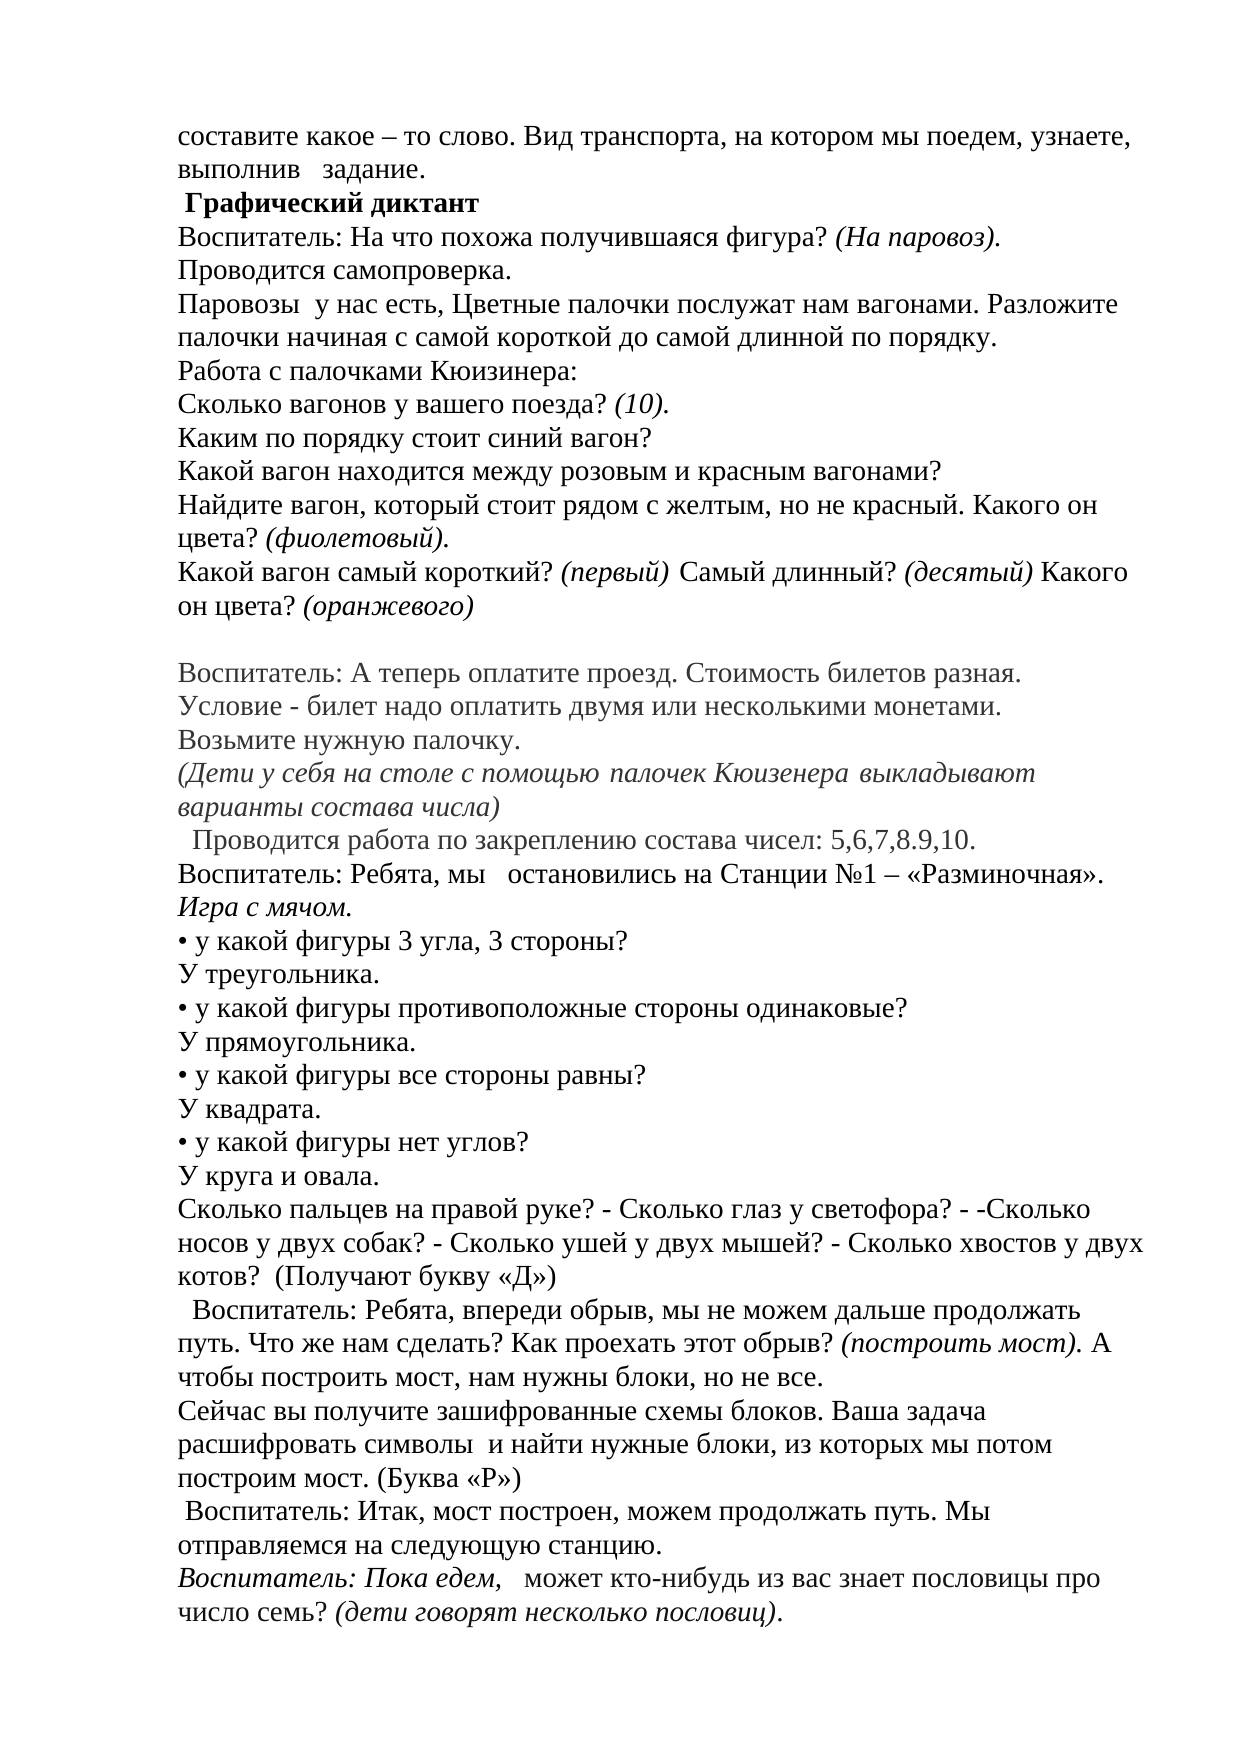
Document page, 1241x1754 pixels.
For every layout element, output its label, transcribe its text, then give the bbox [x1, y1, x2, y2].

text Сейчас вы получите зашифрованные схемы блоков. Ваша задача расшифровать символы и найти нужные блоки, из которых мы потом построим мост. (Буква «Р») [177, 1393, 1152, 1493]
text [177, 118, 1152, 185]
text Воспитатель: Итак, мост построен, можем продолжать путь. Мы отправляемся на следующую станцию. [177, 1493, 1152, 1560]
text • у какой фигуры 3 угла, 3 стороны? [177, 923, 1152, 957]
text Паровозы у нас есть, Цветные палочки послужат нам вагонами. Разложите палочки начиная с самой короткой до самой длинной по порядку. [177, 286, 1152, 353]
text Каким по порядку стоит синий вагон? [177, 420, 1152, 453]
text Воспитатель: Ребята, мы остановились на Станции №1 – «Разминочная». Игра с мячом. [177, 856, 1152, 923]
text Графический диктант [177, 185, 1152, 219]
text • у какой фигуры нет углов? [177, 1124, 1152, 1158]
text (Дети у себя на столе с помощью палочек Кюизенера выкладывают варианты состава числа) [177, 755, 1152, 822]
text Проводится работа по закреплению состава чисел: 5,6,7,8.9,10. [177, 822, 1152, 856]
text Воспитатель: А теперь оплатите проезд. Стоимость билетов разная. Условие - билет надо оплатить двумя или несколькими монетами. Возьмите нужную палочку. [177, 655, 1152, 755]
text Воспитатель: На что похожа получившаяся фигура? (На паровоз). Проводится самопроверка. [177, 219, 1152, 286]
text Найдите вагон, который стоит рядом с желтым, но не красный. Какого он цвета? (фиолетовый). [177, 487, 1152, 554]
text У круга и овала. [177, 1158, 1152, 1191]
text Сколько вагонов у вашего поезда? (10). [177, 386, 1152, 420]
text • у какой фигуры все стороны равны? [177, 1057, 1152, 1091]
text У прямоугольника. [177, 1024, 1152, 1057]
text Работа с палочками Кюизинера: [177, 353, 1152, 386]
text Какой вагон находится между розовым и красным вагонами? [177, 453, 1152, 487]
text Какой вагон самый короткий? (первый) Самый длинный? (десятый) Какого он цвета? (оранжевого) [177, 554, 1152, 621]
text Сколько пальцев на правой руке? - Сколько глаз у светофора? - -Сколько носов у двух собак? - Сколько ушей у двух мышей? - Сколько хвостов у двух котов? (Получают букву «Д») [177, 1191, 1152, 1292]
text Воспитатель: Пока едем, может кто-нибудь из вас знает пословицы про число семь? (дети говорят несколько пословиц). [177, 1560, 1152, 1627]
text У треугольника. [177, 957, 1152, 990]
text Воспитатель: Ребята, впереди обрыв, мы не можем дальше продолжать путь. Что же нам сделать? Как проехать этот обрыв? (построить мост). А чтобы построить мост, нам нужны блоки, но не все. [177, 1292, 1152, 1393]
text У квадрата. [177, 1091, 1152, 1124]
text • у какой фигуры противоположные стороны одинаковые? [177, 990, 1152, 1024]
